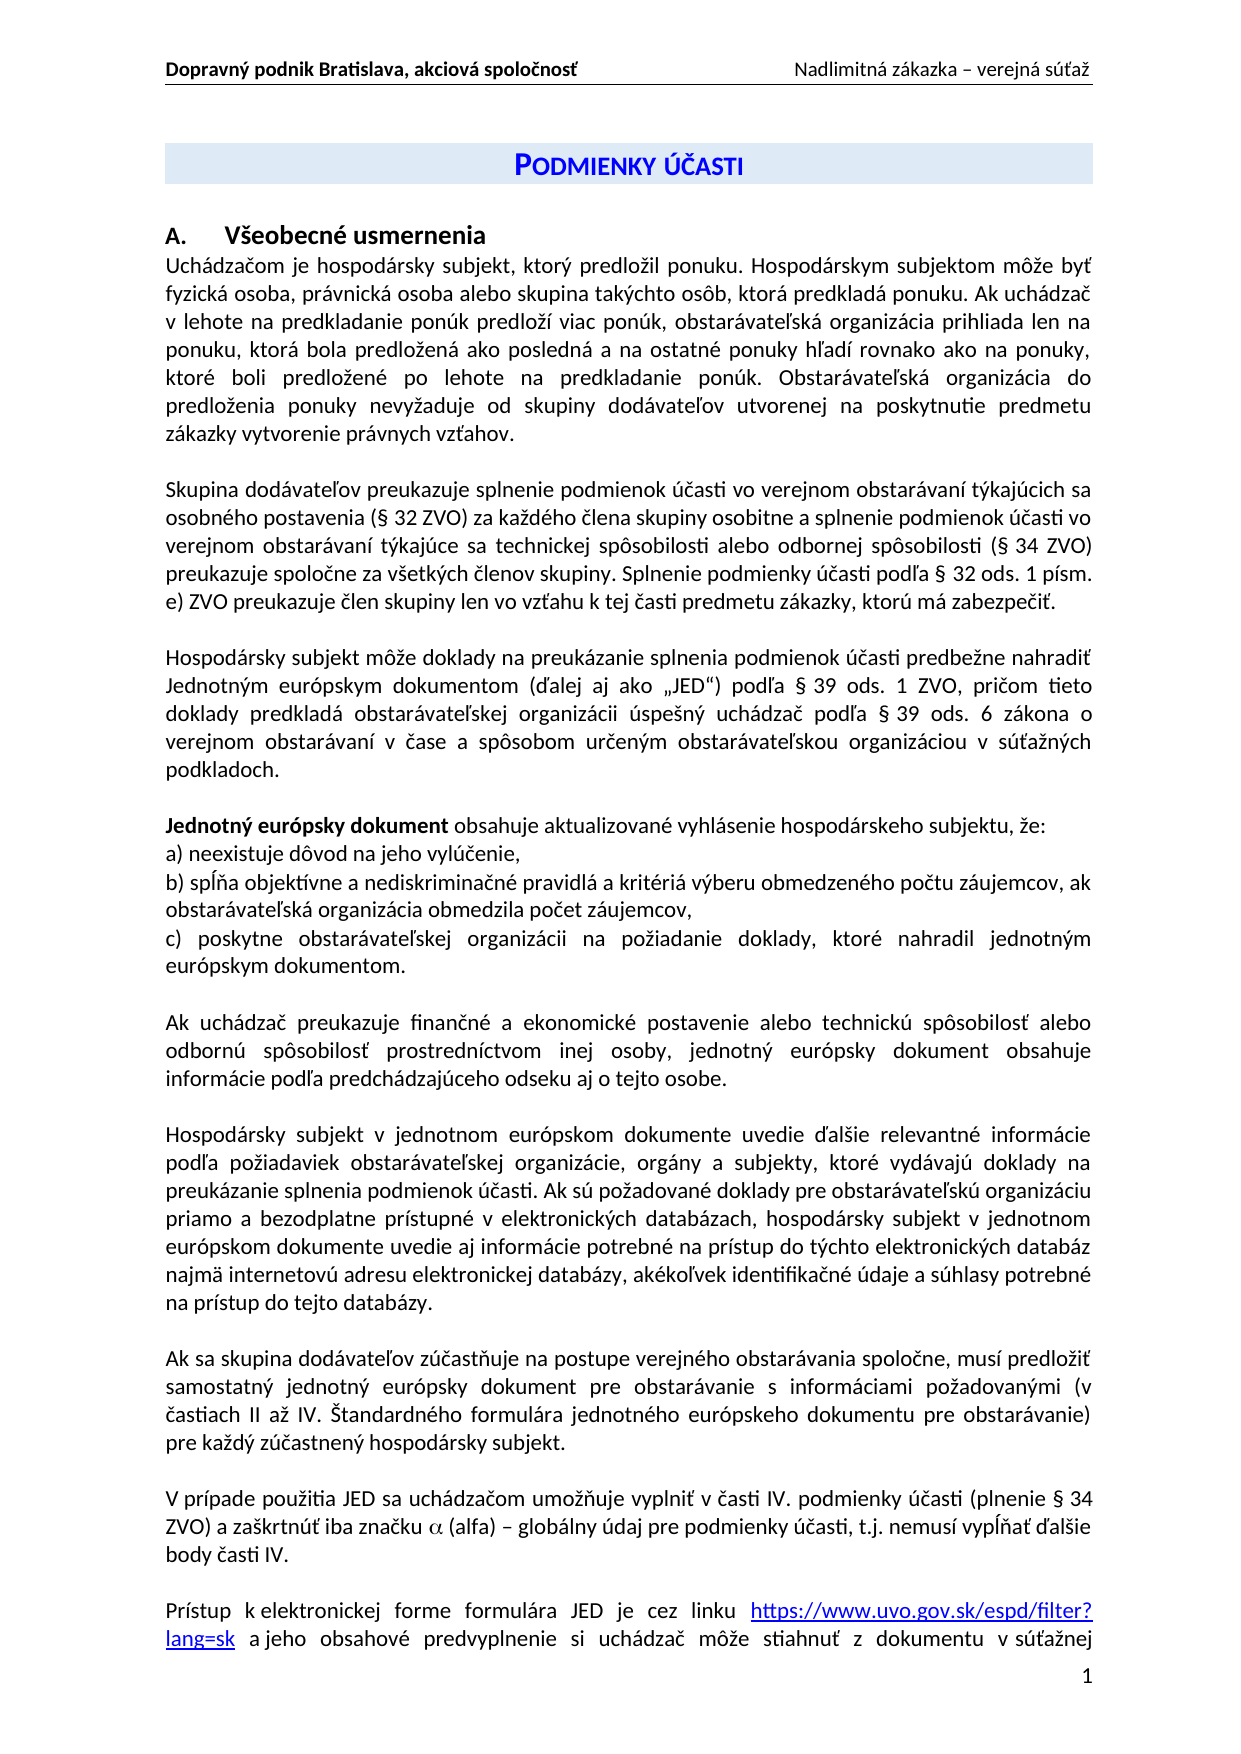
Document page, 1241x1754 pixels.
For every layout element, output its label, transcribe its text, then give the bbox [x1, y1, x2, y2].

subtitle Podmienky účasti [165, 143, 1093, 184]
text Jednotný európsky dokument obsahuje aktualizované vyhlásenie hospodárskeho subjektu, že: [165, 812, 1093, 839]
text Uchádzačom je hospodársky subjekt, ktorý predložil ponuku. Hospodárskym subjektom môže byť fyzická osoba, právnická osoba alebo skupina takýchto osôb, ktorá predkladá ponuku. Ak uchádzač v lehote na predkladanie ponúk predloží viac ponúk, obstarávateľská organizácia prihliada len na ponuku, ktorá bola predložená ako posledná a na ostatné ponuky hľadí rovnako ako na ponuky, ktoré boli predložené po lehote na predkladanie ponúk. Obstarávateľská organizácia do predloženia ponuky nevyžaduje od skupiny dodávateľov utvorenej na poskytnutie predmetu zákazky vytvorenie právnych vzťahov. [165, 251, 1093, 447]
text V prípade použitia JED sa uchádzačom umožňuje vyplniť v časti IV. podmienky účasti (plnenie § 34 ZVO) a zaškrtnúť iba značku (alfa) – globálny údaj pre podmienky účasti, t.j. nemusí vypĺňať ďalšie body časti IV. [165, 1484, 1093, 1568]
text a) neexistuje dôvod na jeho vylúčenie, [165, 839, 1093, 868]
text Hospodársky subjekt v jednotnom európskom dokumente uvedie ďalšie relevantné informácie podľa požiadaviek obstarávateľskej organizácie, orgány a subjekty, ktoré vydávajú doklady na preukázanie splnenia podmienok účasti. Ak sú požadované doklady pre obstarávateľskú organizáciu priamo a bezodplatne prístupné v elektronických databázach, hospodársky subjekt v jednotnom európskom dokumente uvedie aj informácie potrebné na prístup do týchto elektronických databáz najmä internetovú adresu elektronickej databázy, akékoľvek identifikačné údaje a súhlasy potrebné na prístup do tejto databázy. [165, 1120, 1093, 1316]
text c) poskytne obstarávateľskej organizácii na požiadanie doklady, ktoré nahradil jednotným európskym dokumentom. [165, 924, 1093, 980]
text Hospodársky subjekt môže doklady na preukázanie splnenia podmienok účasti predbežne nahradiť Jednotným európskym dokumentom (ďalej aj ako „JED“) podľa § 39 ods. 1 ZVO, pričom tieto doklady predkladá obstarávateľskej organizácii úspešný uchádzač podľa § 39 ods. 6 zákona o verejnom obstarávaní v čase a spôsobom určeným obstarávateľskou organizáciou v súťažných podkladoch. [165, 643, 1093, 783]
text b) spĺňa objektívne a nediskriminačné pravidlá a kritériá výberu obmedzeného počtu záujemcov, ak obstarávateľská organizácia obmedzila počet záujemcov, [165, 868, 1093, 924]
text Skupina dodávateľov preukazuje splnenie podmienok účasti vo verejnom obstarávaní týkajúcich sa osobného postavenia (§ 32 ZVO) za každého člena skupiny osobitne a splnenie podmienok účasti vo verejnom obstarávaní týkajúce sa technickej spôsobilosti alebo odbornej spôsobilosti (§ 34 ZVO) preukazuje spoločne za všetkých členov skupiny. Splnenie podmienky účasti podľa § 32 ods. 1 písm. e) ZVO preukazuje člen skupiny len vo vzťahu k tej časti predmetu zákazky, ktorú má zabezpečiť. [165, 475, 1093, 615]
text Ak sa skupina dodávateľov zúčastňuje na postupe verejného obstarávania spoločne, musí predložiť samostatný jednotný európsky dokument pre obstarávanie s informáciami požadovanými (v častiach II až IV. Štandardného formulára jednotného európskeho dokumentu pre obstarávanie) pre každý zúčastnený hospodársky subjekt. [165, 1344, 1093, 1456]
text Ak uchádzač preukazuje finančné a ekonomické postavenie alebo technickú spôsobilosť alebo odbornú spôsobilosť prostredníctvom inej osoby, jednotný európsky dokument obsahuje informácie podľa predchádzajúceho odseku aj o tejto osobe. [165, 1008, 1093, 1092]
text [165, 1596, 1093, 1652]
list Všeobecné usmernenia [187, 218, 1093, 251]
